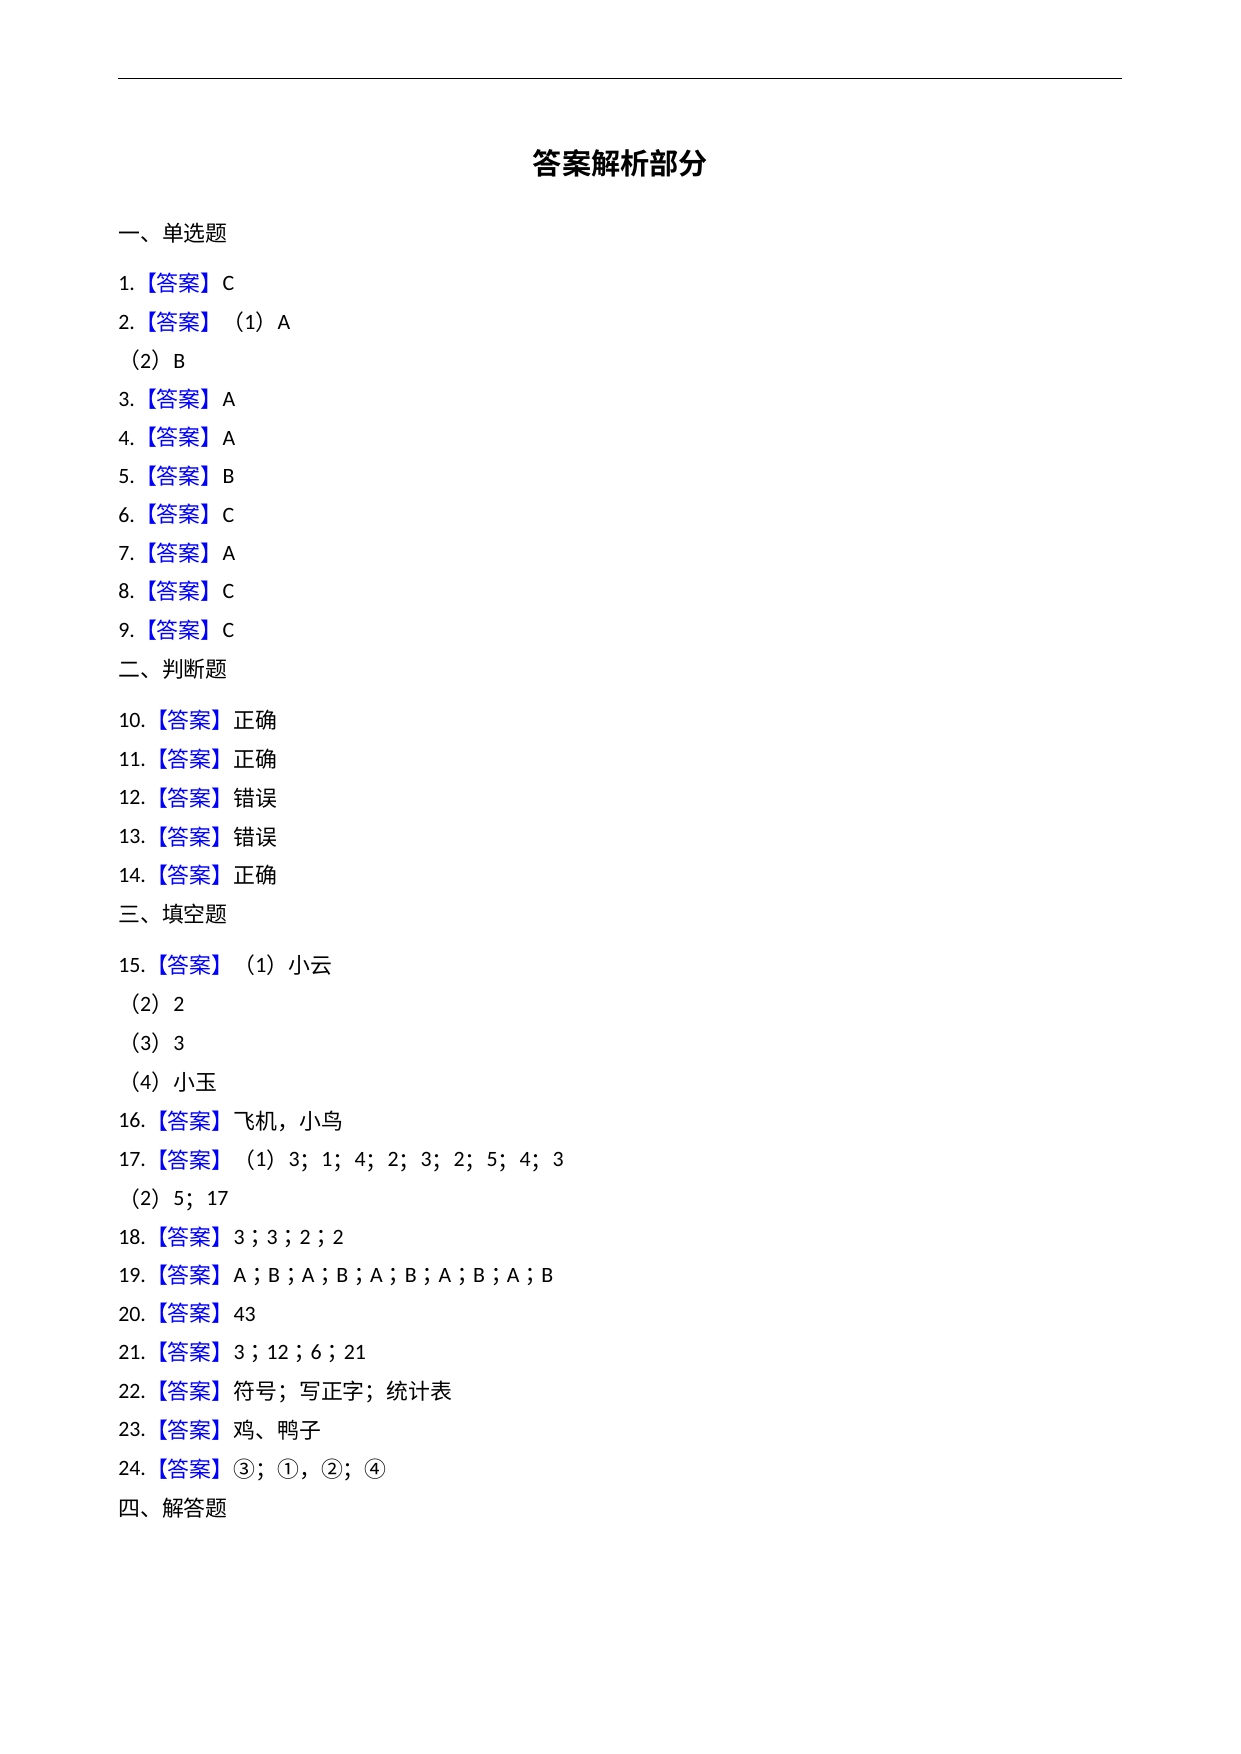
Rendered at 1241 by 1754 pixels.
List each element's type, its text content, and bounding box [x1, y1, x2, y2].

text 9.【答案】C [118, 613, 1122, 646]
text 23.【答案】鸡、鸭子 [118, 1413, 1122, 1445]
text 14.【答案】正确 [118, 858, 1122, 891]
text 3.【答案】A [118, 382, 1122, 415]
text 10.【答案】正确 [118, 703, 1122, 736]
text 7.【答案】A [118, 536, 1122, 569]
text 15.【答案】（1）小云 （2）2 （3）3 （4）小玉 [118, 948, 1122, 1097]
text 11.【答案】正确 [118, 742, 1122, 774]
text 12.【答案】错误 [118, 781, 1122, 813]
text 18.【答案】3；3；2；2 [118, 1220, 1122, 1253]
text 四、解答题 [118, 1490, 1122, 1523]
text 22.【答案】符号；写正字；统计表 [118, 1374, 1122, 1406]
text 20.【答案】43 [118, 1297, 1122, 1329]
text 16.【答案】飞机，小鸟 [118, 1104, 1122, 1136]
text 6.【答案】C [118, 498, 1122, 530]
text 24.【答案】③；①，②；④ [118, 1451, 1122, 1484]
text 4.【答案】A [118, 421, 1122, 453]
text 13.【答案】错误 [118, 819, 1122, 852]
text 二、判断题 [118, 652, 1122, 684]
text 2.【答案】（1）A （2）B [118, 305, 1122, 377]
text 19.【答案】A；B；A；B；A；B；A；B；A；B [118, 1259, 1122, 1291]
text 5.【答案】B [118, 459, 1122, 492]
text 8.【答案】C [118, 575, 1122, 607]
text 答案解析部分 [118, 129, 1122, 194]
text 17.【答案】（1）3；1；4；2；3；2；5；4；3 （2）5；17 [118, 1142, 1122, 1214]
text 21.【答案】3；12；6；21 [118, 1336, 1122, 1368]
text 1.【答案】C [118, 267, 1122, 299]
text 一、单选题 [118, 215, 1122, 248]
text 三、填空题 [118, 897, 1122, 929]
